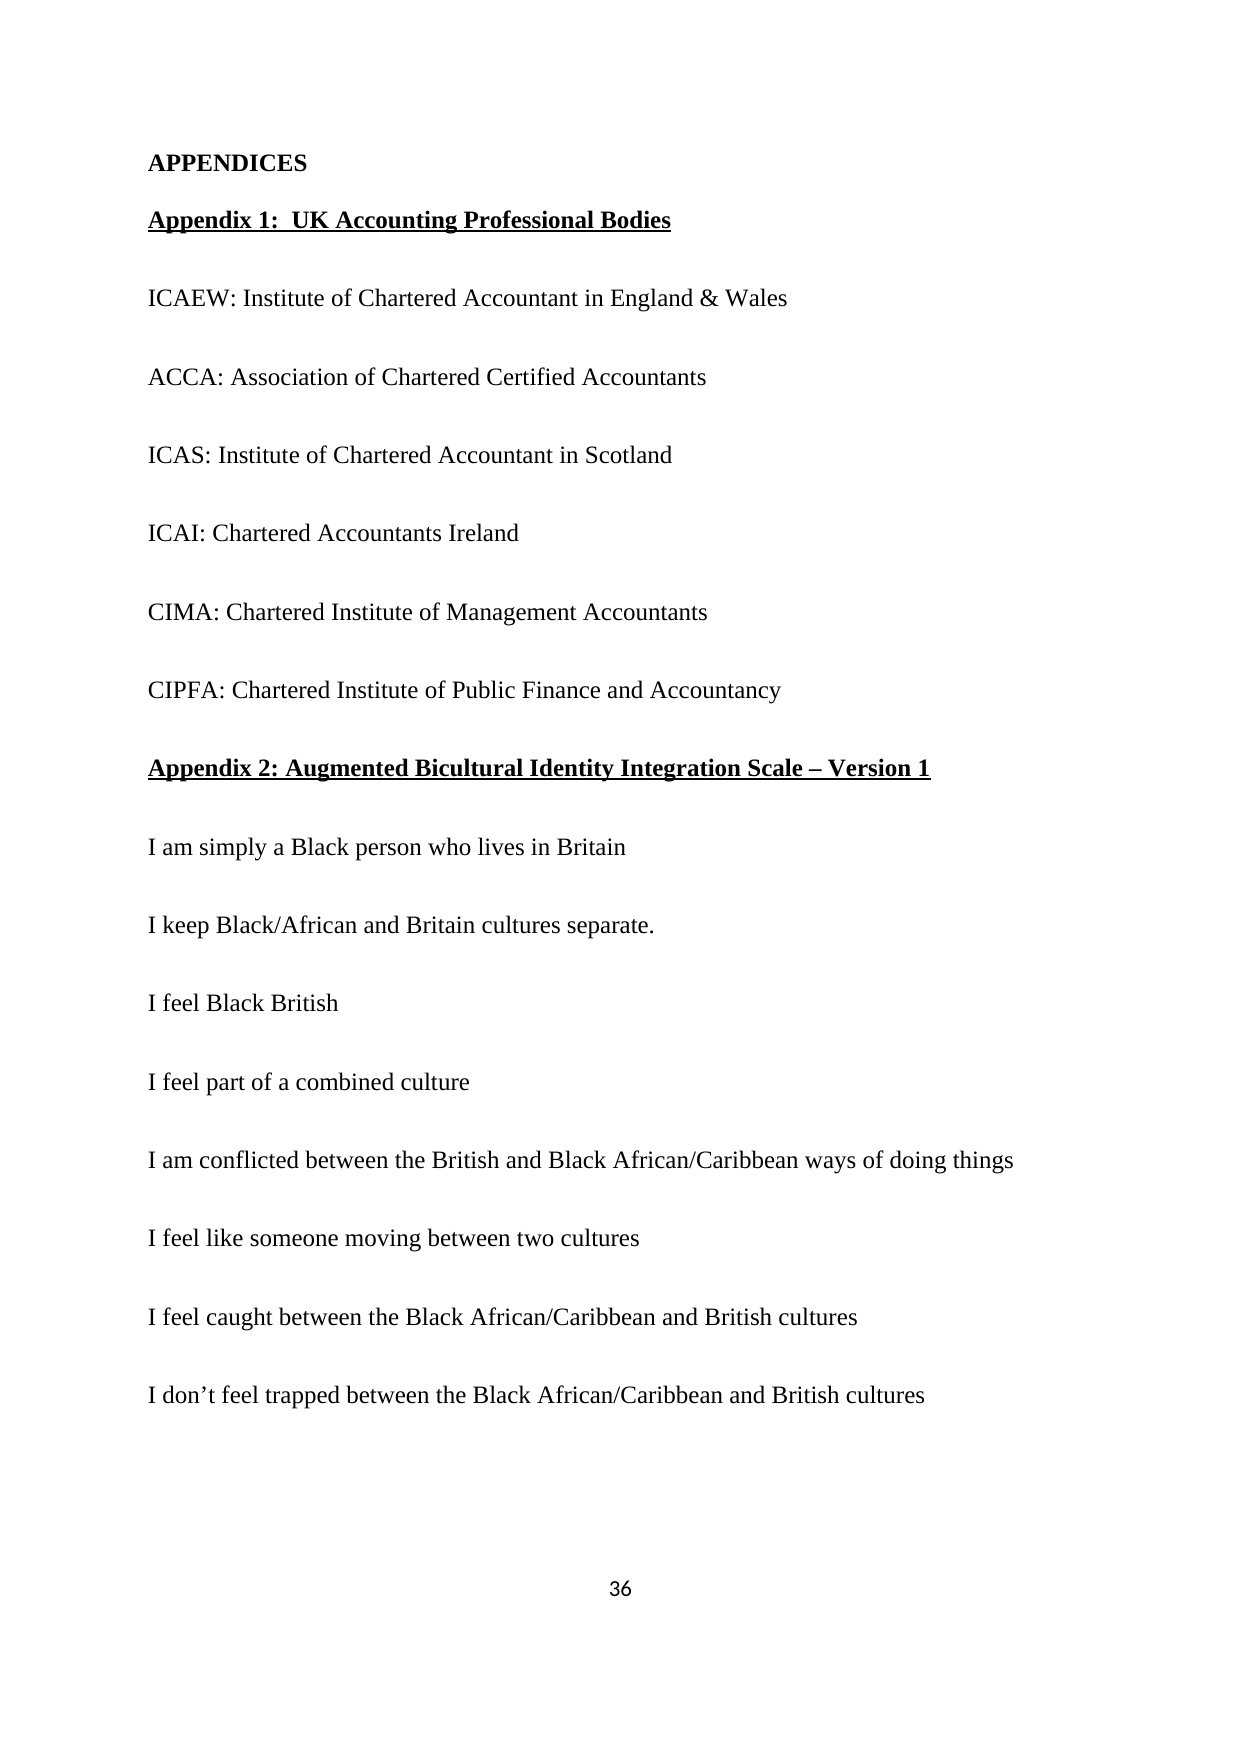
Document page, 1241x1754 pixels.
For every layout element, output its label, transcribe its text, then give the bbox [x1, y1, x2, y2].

text APPENDICES [148, 148, 1092, 176]
text I feel caught between the Black African/Caribbean and British cultures [148, 1302, 1092, 1331]
text Appendix 1: UK Accounting Professional Bodies [148, 205, 1092, 234]
text I feel Black British [148, 988, 1092, 1017]
text I keep Black/African and Britain cultures separate. [148, 910, 1092, 939]
text ICAS: Institute of Chartered Accountant in Scotland [148, 440, 1092, 469]
text I am simply a Black person who lives in Britain [148, 832, 1092, 861]
text I feel part of a combined culture [148, 1067, 1092, 1096]
text CIPFA: Chartered Institute of Public Finance and Accountancy [148, 675, 1092, 704]
text ICAEW: Institute of Chartered Accountant in England & Wales [148, 283, 1092, 312]
text ACCA: Association of Chartered Certified Accountants [148, 362, 1092, 391]
text ICAI: Chartered Accountants Ireland [148, 518, 1092, 547]
text CIMA: Chartered Institute of Management Accountants [148, 597, 1092, 626]
text I feel like someone moving between two cultures [148, 1223, 1092, 1252]
text I am conflicted between the British and Black African/Caribbean ways of doing things [148, 1145, 1092, 1174]
text I don’t feel trapped between the Black African/Caribbean and British cultures [148, 1380, 1092, 1409]
text Appendix 2: Augmented Bicultural Identity Integration Scale – Version 1 [148, 753, 1092, 782]
